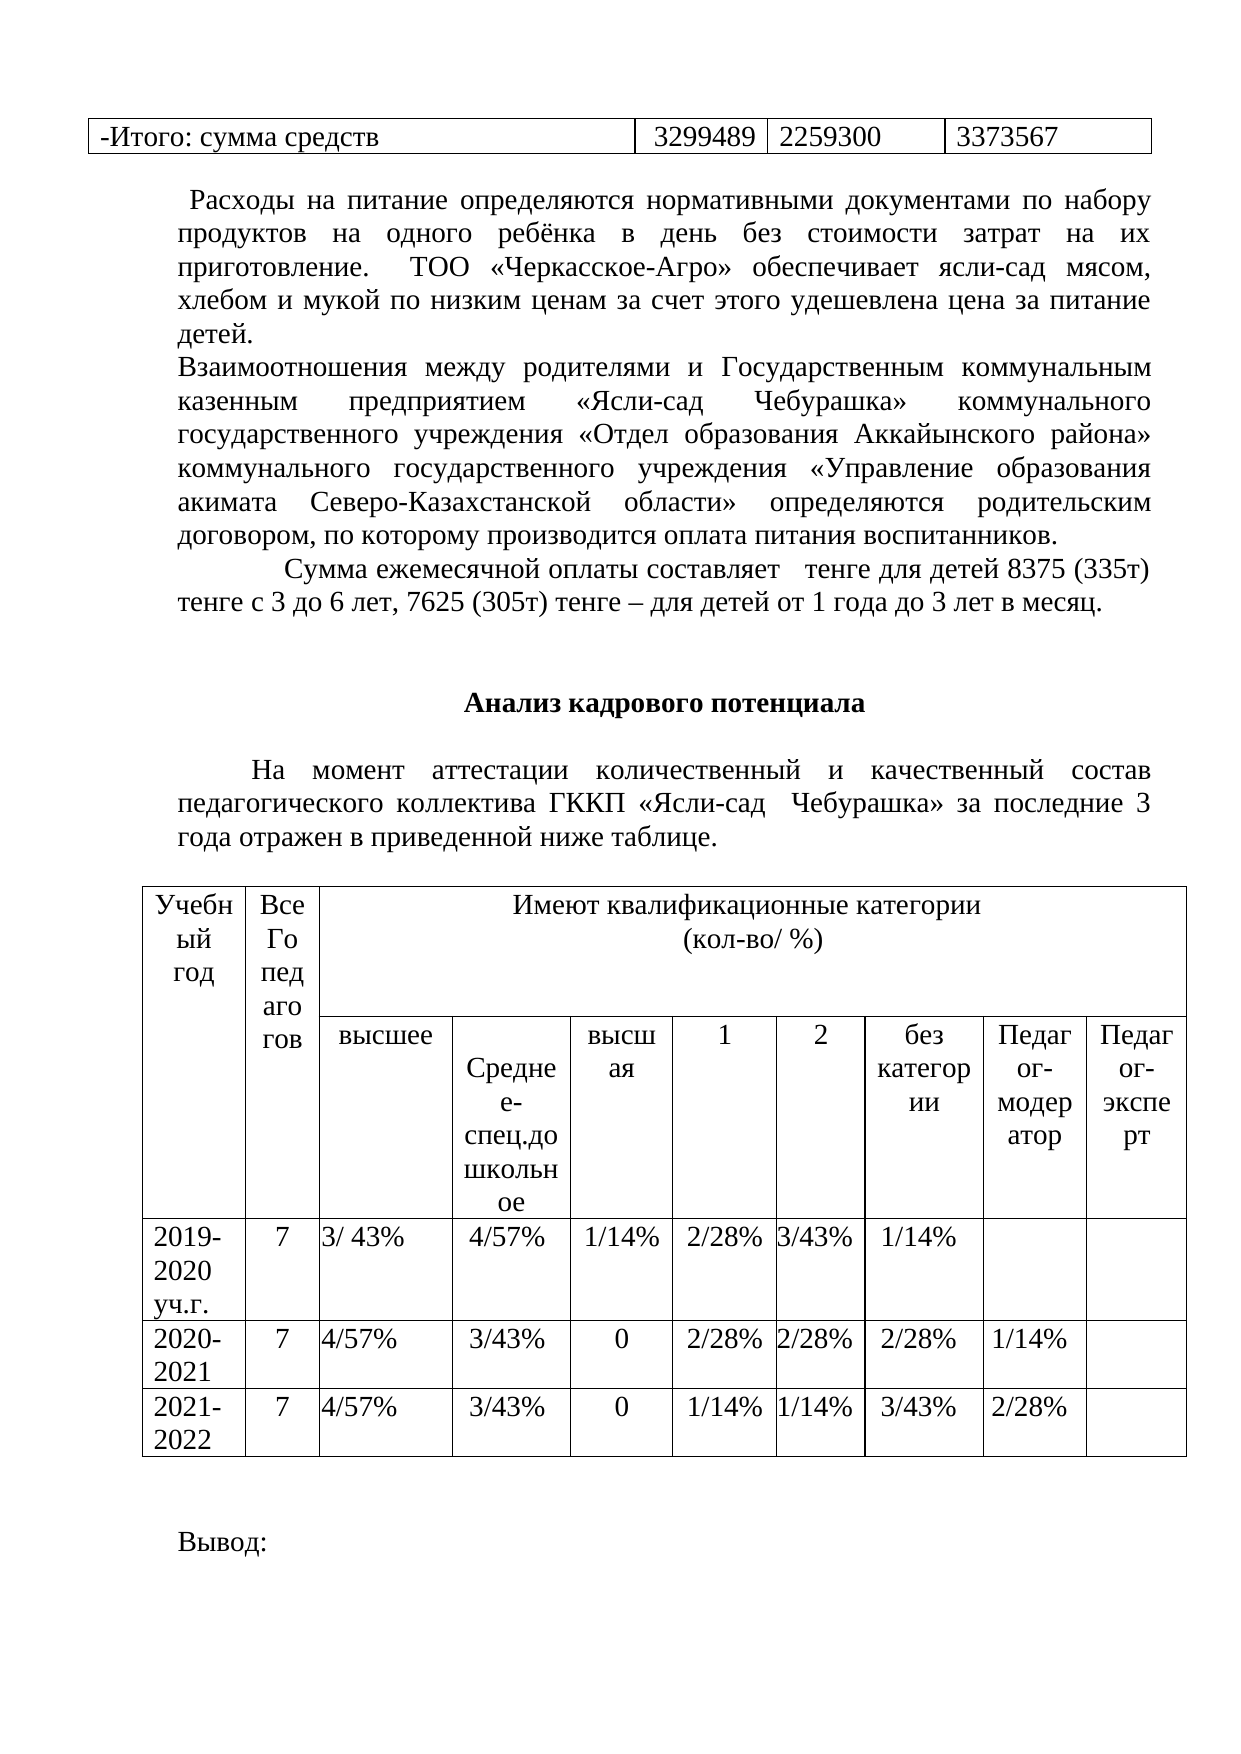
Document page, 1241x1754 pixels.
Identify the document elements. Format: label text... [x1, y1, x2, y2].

table_cell 3/43% [453, 1389, 570, 1456]
table_cell 3/43% [866, 1389, 983, 1456]
table_cell 3/43% [777, 1219, 864, 1320]
table_cell Педагог-модератор [984, 1017, 1086, 1218]
table_cell 2/28% [777, 1321, 864, 1388]
table_cell 2019-2020 уч.г. [143, 1219, 245, 1320]
text Анализ кадрового потенциала [177, 685, 1152, 718]
table_cell 7 [246, 1321, 319, 1388]
table_cell [1087, 1389, 1186, 1456]
table_cell 3373567 [946, 119, 1151, 153]
table_cell 1/14% [673, 1389, 776, 1456]
table_cell 3/ 43% [320, 1219, 452, 1320]
table_cell [1087, 1219, 1186, 1320]
table_cell высшая [571, 1017, 672, 1218]
table_cell высшее [320, 1017, 452, 1218]
table_cell [984, 1219, 1086, 1320]
text На момент аттестации количественный и качественный состав педагогического коллектива ГККП «Ясли-сад Чебурашка» за последние 3 года отражен в приведенной ниже таблице. [177, 752, 1152, 853]
table_cell без категории [866, 1017, 983, 1218]
text Сумма ежемесячной оплаты составляет тенге для детей 8375 (335т) тенге с 3 до 6 лет, 7625 (305т) тенге – для детей от 1 года до 3 лет в месяц. [177, 551, 1152, 618]
table_cell 1 [673, 1017, 776, 1218]
text Взаимоотношения между родителями и Государственным коммунальным казенным предприятием «Ясли-сад Чебурашка» коммунального государственного учреждения «Отдел образования Аккайынского района» коммунального государственного учреждения «Управление образования акимата Северо-Казахстанской области» определяются родительским договором, по которому производится оплата питания воспитанников. [177, 349, 1152, 551]
table_header Все Го педагогов [246, 887, 319, 1218]
table_cell 2/28% [866, 1321, 983, 1388]
table_cell 4/57% [320, 1389, 452, 1456]
table_cell 3/43% [453, 1321, 570, 1388]
table_cell 1/14% [571, 1219, 672, 1320]
table_cell 7 [246, 1389, 319, 1456]
table_cell 0 [571, 1389, 672, 1456]
table_cell 2/28% [673, 1219, 776, 1320]
text Расходы на питание определяются нормативными документами по набору продуктов на одного ребёнка в день без стоимости затрат на их приготовление. ТОО «Черкасское-Агро» обеспечивает ясли-сад мясом, хлебом и мукой по низким ценам за счет этого удешевлена цена за питание детей. [177, 182, 1152, 349]
table_cell Педагог-эксперт [1087, 1017, 1186, 1218]
table_cell 0 [571, 1321, 672, 1388]
table_cell 2/28% [673, 1321, 776, 1388]
table_cell 2/28% [984, 1389, 1086, 1456]
table_cell 7 [246, 1219, 319, 1320]
table_cell 2259300 [768, 119, 944, 153]
table_cell 2020-2021 [143, 1321, 245, 1388]
table_cell 1/14% [984, 1321, 1086, 1388]
table_cell 1/14% [777, 1389, 864, 1456]
table_cell -Итого: сумма средств [89, 119, 634, 153]
table_cell 2 [777, 1017, 864, 1218]
table_cell 4/57% [320, 1321, 452, 1388]
table_cell 4/57% [453, 1219, 570, 1320]
text Вывод: [177, 1524, 1152, 1558]
table_cell [1087, 1321, 1186, 1388]
table_header Учебный год [143, 887, 245, 1218]
table_cell 1/14% [866, 1219, 983, 1320]
table_cell 2021-2022 [143, 1389, 245, 1456]
table_cell 3299489 [636, 119, 767, 153]
table_cell Среднее-спец.дошкольное [453, 1017, 570, 1218]
table_header Имеют квалификационные категории (кол-во/ %) [320, 887, 1186, 1016]
